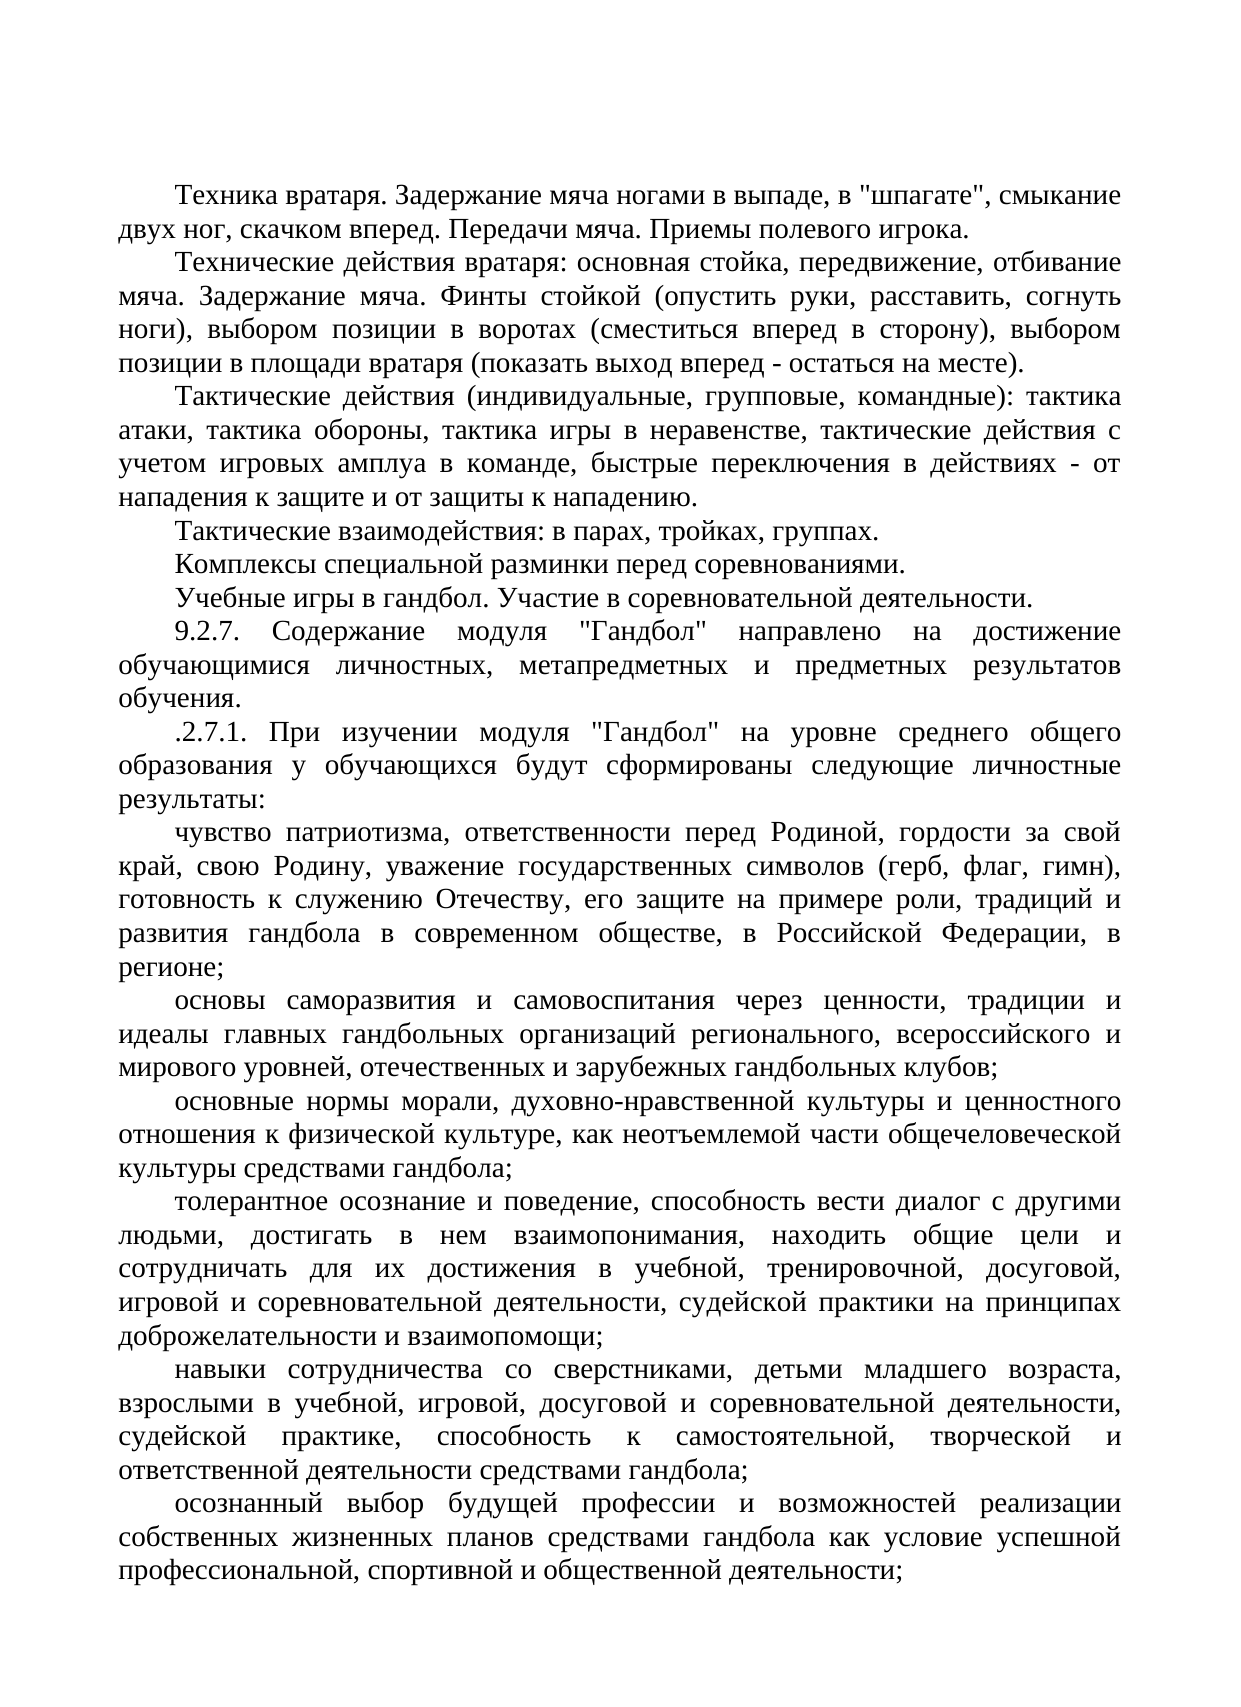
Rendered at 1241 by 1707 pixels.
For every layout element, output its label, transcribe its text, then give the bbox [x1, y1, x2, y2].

text Тактические действия (индивидуальные, групповые, командные): тактика атаки, тактика обороны, тактика игры в неравенстве, тактические действия с учетом игровых амплуа в команде, быстрые переключения в действиях - от нападения к защите и от защиты к нападению. [118, 378, 1122, 513]
text 9.2.7. Содержание модуля "Гандбол" направлено на достижение обучающимися личностных, метапредметных и предметных результатов обучения. [118, 613, 1122, 714]
text Учебные игры в гандбол. Участие в соревновательной деятельности. [118, 580, 1122, 613]
text Технические действия вратаря: основная стойка, передвижение, отбивание мяча. Задержание мяча. Финты стойкой (опустить руки, расставить, согнуть ноги), выбором позиции в воротах (сместиться вперед в сторону), выбором позиции в площади вратаря (показать выход вперед - остаться на месте). [118, 244, 1122, 378]
text чувство патриотизма, ответственности перед Родиной, гордости за свой край, свою Родину, уважение государственных символов (герб, флаг, гимн), готовность к служению Отечеству, его защите на примере роли, традиций и развития гандбола в современном обществе, в Российской Федерации, в регионе; [118, 814, 1122, 982]
text Техника вратаря. Задержание мяча ногами в выпаде, в "шпагате", смыкание двух ног, скачком вперед. Передачи мяча. Приемы полевого игрока. [118, 177, 1122, 244]
text толерантное осознание и поведение, способность вести диалог с другими людьми, достигать в нем взаимопонимания, находить общие цели и сотрудничать для их достижения в учебной, тренировочной, досуговой, игровой и соревновательной деятельности, судейской практики на принципах доброжелательности и взаимопомощи; [118, 1183, 1122, 1351]
text основные нормы морали, духовно-нравственной культуры и ценностного отношения к физической культуре, как неотъемлемой части общечеловеческой культуры средствами гандбола; [118, 1083, 1122, 1183]
text Комплексы специальной разминки перед соревнованиями. [118, 546, 1122, 580]
text основы саморазвития и самовоспитания через ценности, традиции и идеалы главных гандбольных организаций регионального, всероссийского и мирового уровней, отечественных и зарубежных гандбольных клубов; [118, 982, 1122, 1083]
text навыки сотрудничества со сверстниками, детьми младшего возраста, взрослыми в учебной, игровой, досуговой и соревновательной деятельности, судейской практике, способность к самостоятельной, творческой и ответственной деятельности средствами гандбола; [118, 1351, 1122, 1485]
text .2.7.1. При изучении модуля "Гандбол" на уровне среднего общего образования у обучающихся будут сформированы следующие личностные результаты: [118, 714, 1122, 814]
text Тактические взаимодействия: в парах, тройках, группах. [118, 513, 1122, 546]
text осознанный выбор будущей профессии и возможностей реализации собственных жизненных планов средствами гандбола как условие успешной профессиональной, спортивной и общественной деятельности; [118, 1485, 1122, 1586]
